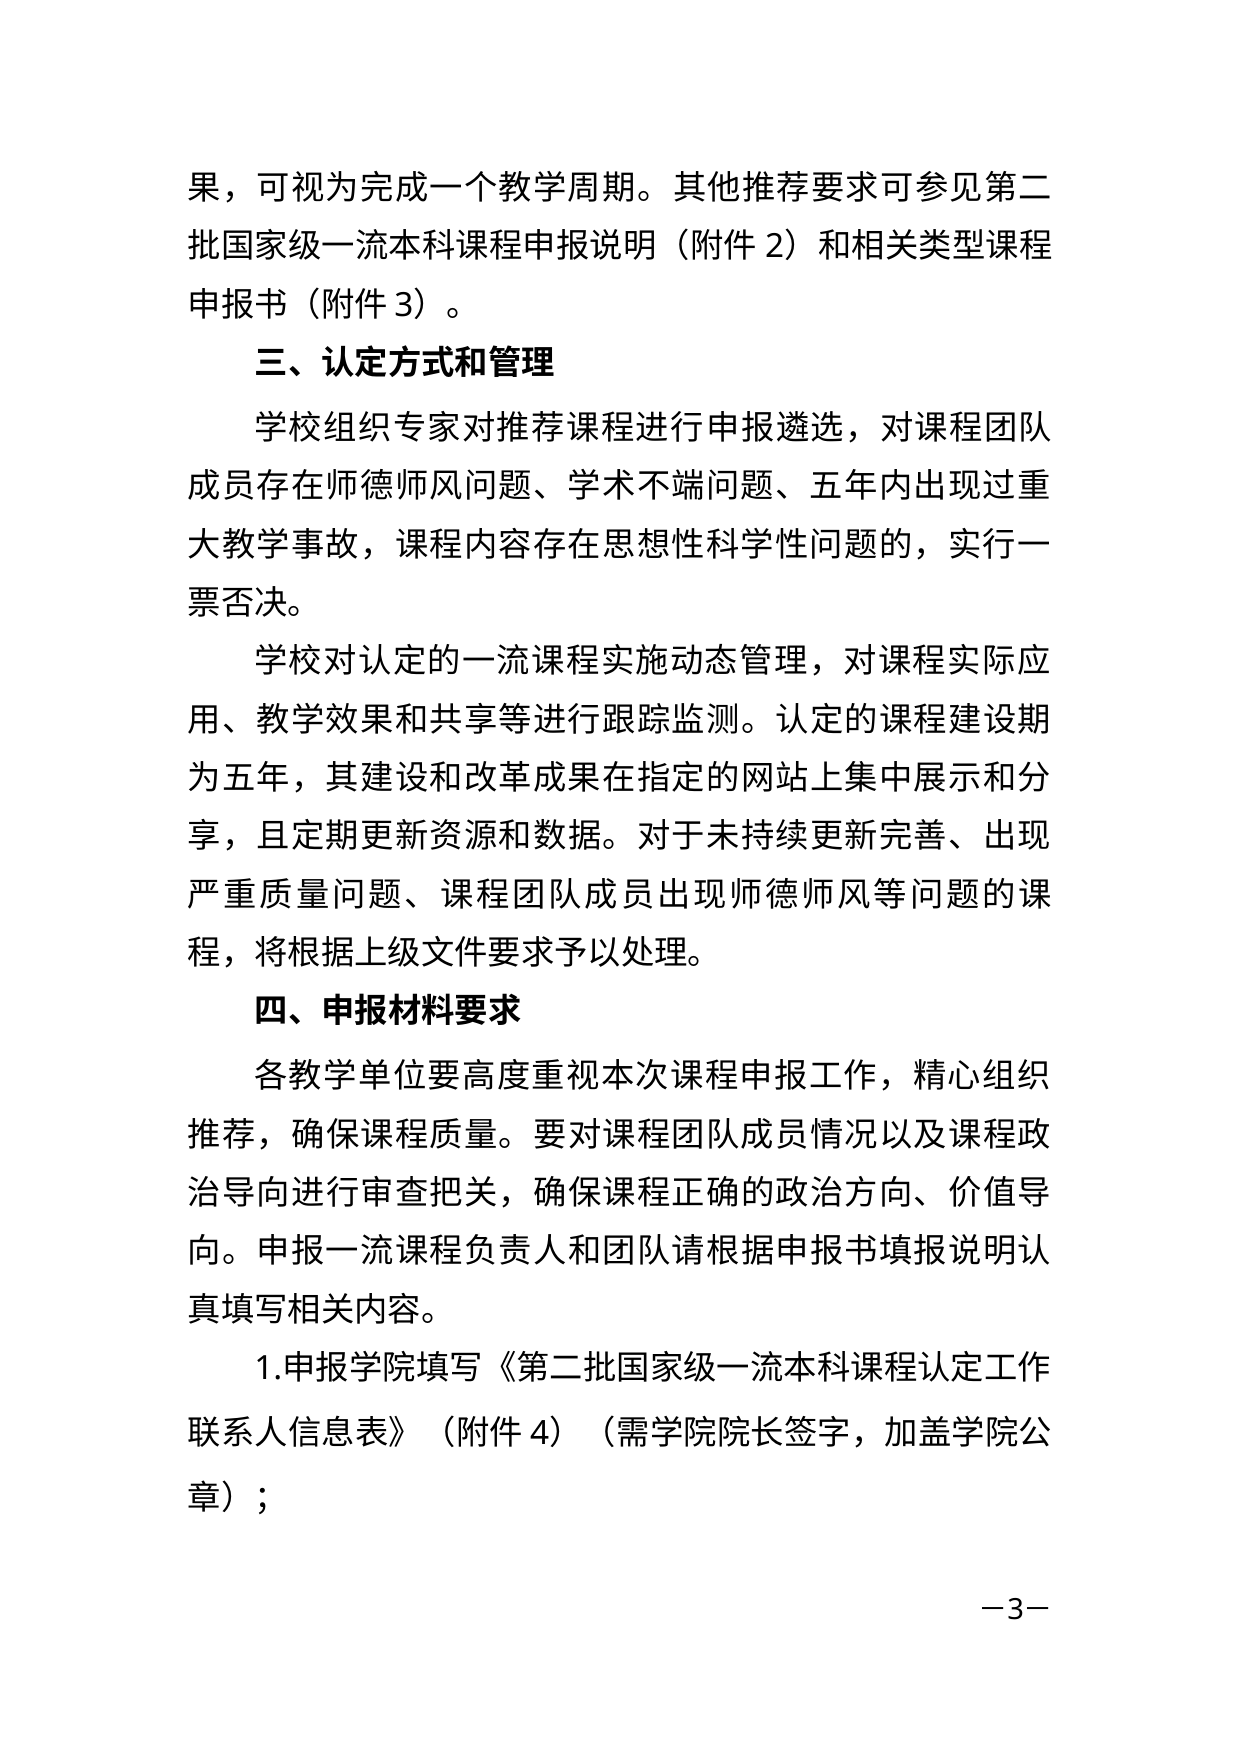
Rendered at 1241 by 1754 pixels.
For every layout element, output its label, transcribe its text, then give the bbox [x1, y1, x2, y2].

text 各教学单位要高度重视本次课程申报工作，精心组织推荐，确保课程质量。要对课程团队成员情况以及课程政治导向进行审查把关，确保课程正确的政治方向、价值导向。申报一流课程负责人和团队请根据申报书填报说明认真填写相关内容。 [187, 1041, 1053, 1333]
text 三、认定方式和管理 [187, 328, 1053, 393]
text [187, 153, 1053, 328]
text 1.申报学院填写《第二批国家级一流本科课程认定工作联系人信息表》（附件4）（需学院院长签字，加盖学院公章）； [187, 1333, 1053, 1528]
text 学校组织专家对推荐课程进行申报遴选，对课程团队成员存在师德师风问题、学术不端问题、五年内出现过重大教学事故，课程内容存在思想性科学性问题的，实行一票否决。 [187, 393, 1053, 626]
text 四、申报材料要求 [187, 976, 1053, 1041]
text 学校对认定的一流课程实施动态管理，对课程实际应用、教学效果和共享等进行跟踪监测。认定的课程建设期为五年，其建设和改革成果在指定的网站上集中展示和分享，且定期更新资源和数据。对于未持续更新完善、出现严重质量问题、课程团队成员出现师德师风等问题的课程，将根据上级文件要求予以处理。 [187, 626, 1053, 976]
